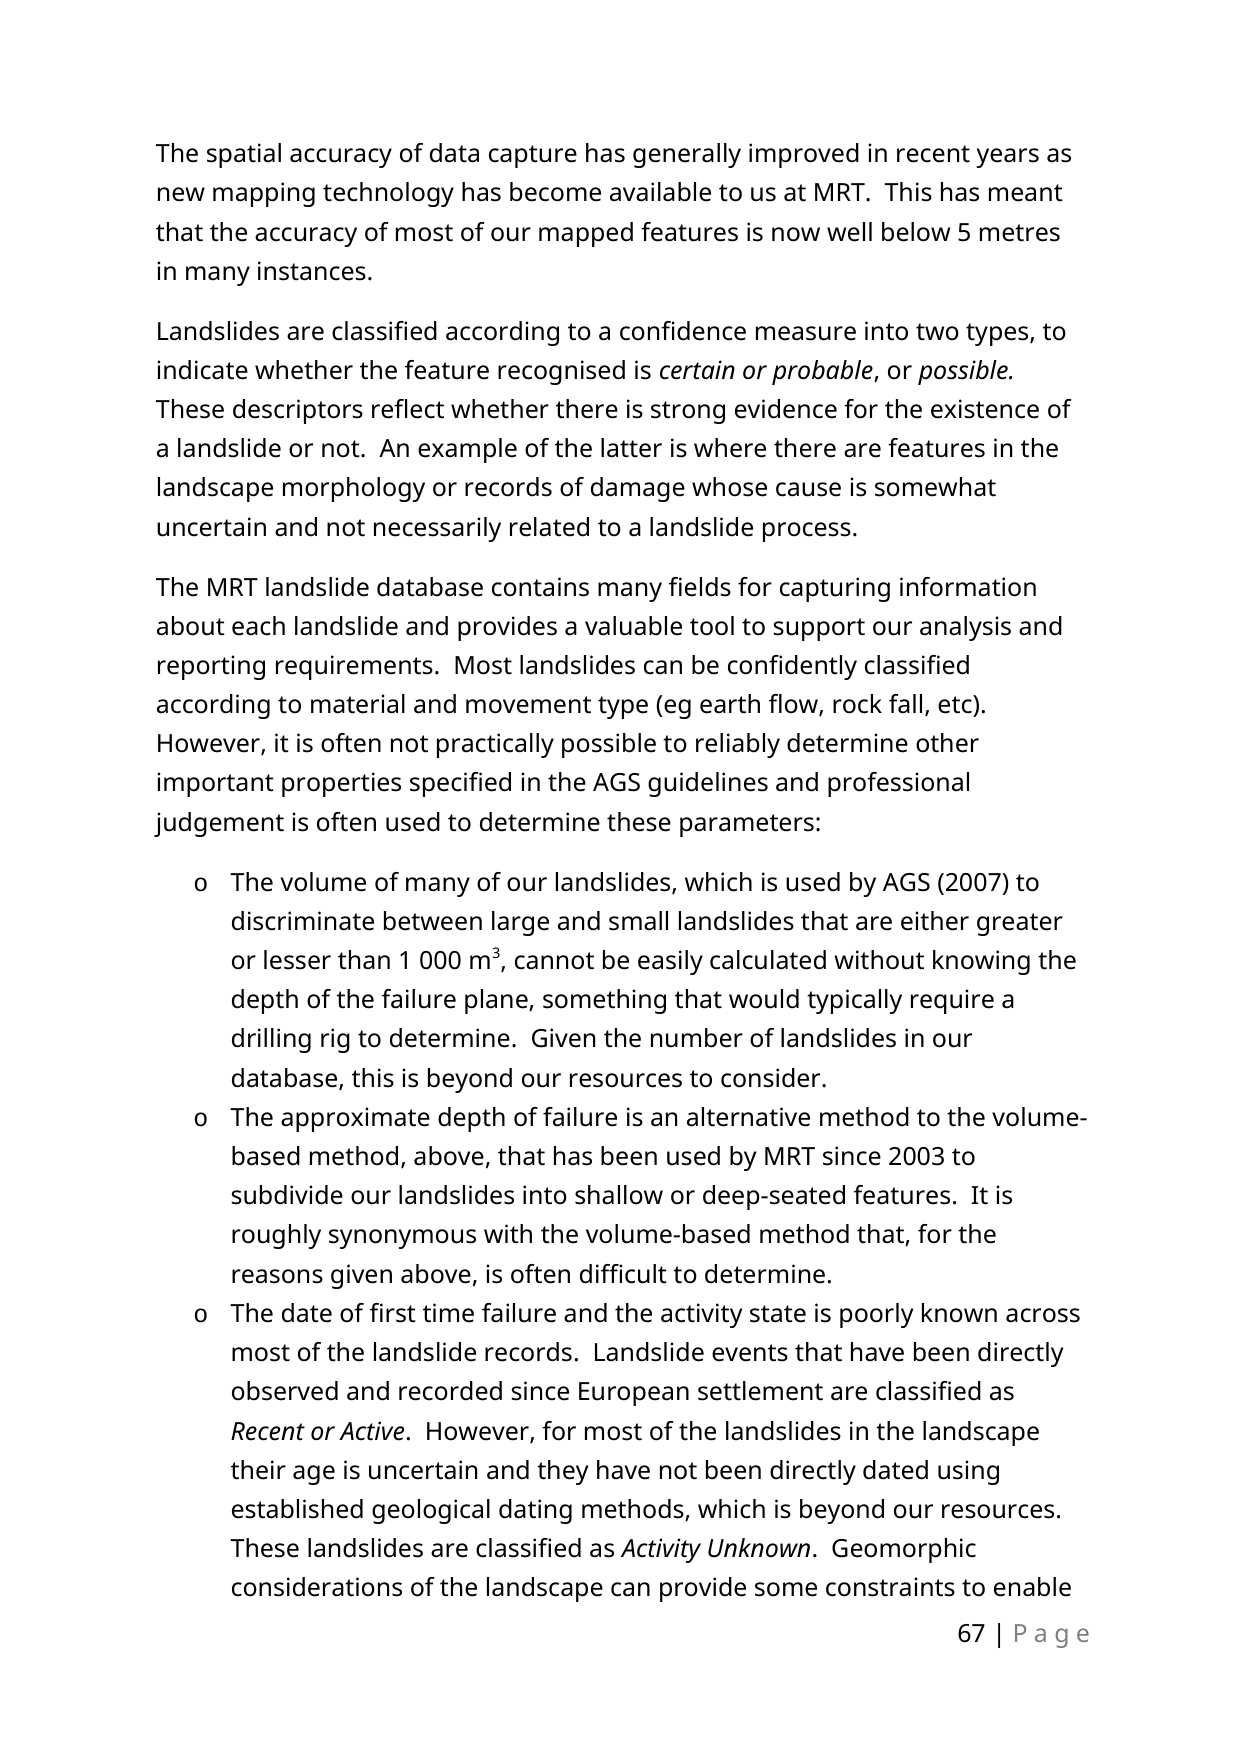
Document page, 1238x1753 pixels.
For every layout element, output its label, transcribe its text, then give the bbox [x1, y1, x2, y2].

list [193, 1296, 1090, 1604]
text The spatial accuracy of data capture has generally improved in recent years as new mapping technology has become available to us at MRT. This has meant that the accuracy of most of our mapped features is now well below 5 metres in many instances. [156, 136, 1090, 287]
text Landslides are classified according to a confidence measure into two types, to indicate whether the feature recognised is certain or probable, or possible. These descriptors reflect whether there is strong evidence for the existence of a landslide or not. An example of the latter is where there are features in the landscape morphology or records of damage whose cause is somewhat uncertain and not necessarily related to a landslide process. [156, 313, 1090, 543]
list The volume of many of our landslides, which is used by AGS (2007) to discriminate between large and small landslides that are either greater or lesser than 1 000 m3, cannot be easily calculated without knowing the depth of the failure plane, something that would typically require a drilling rig to determine. Given the number of landslides in our database, this is beyond our resources to consider. [193, 864, 1090, 1094]
list The approximate depth of failure is an alternative method to the volume-based method, above, that has been used by MRT since 2003 to subdivide our landslides into shallow or deep-seated features. It is roughly synonymous with the volume-based method that, for the reasons given above, is often difficult to determine. [193, 1099, 1090, 1290]
text The MRT landslide database contains many fields for capturing information about each landslide and provides a valuable tool to support our analysis and reporting requirements. Most landslides can be confidently classified according to material and movement type (eg earth flow, rock fall, etc). However, it is often not practically possible to reliably determine other important properties specified in the AGS guidelines and professional judgement is often used to determine these parameters: [156, 569, 1090, 838]
